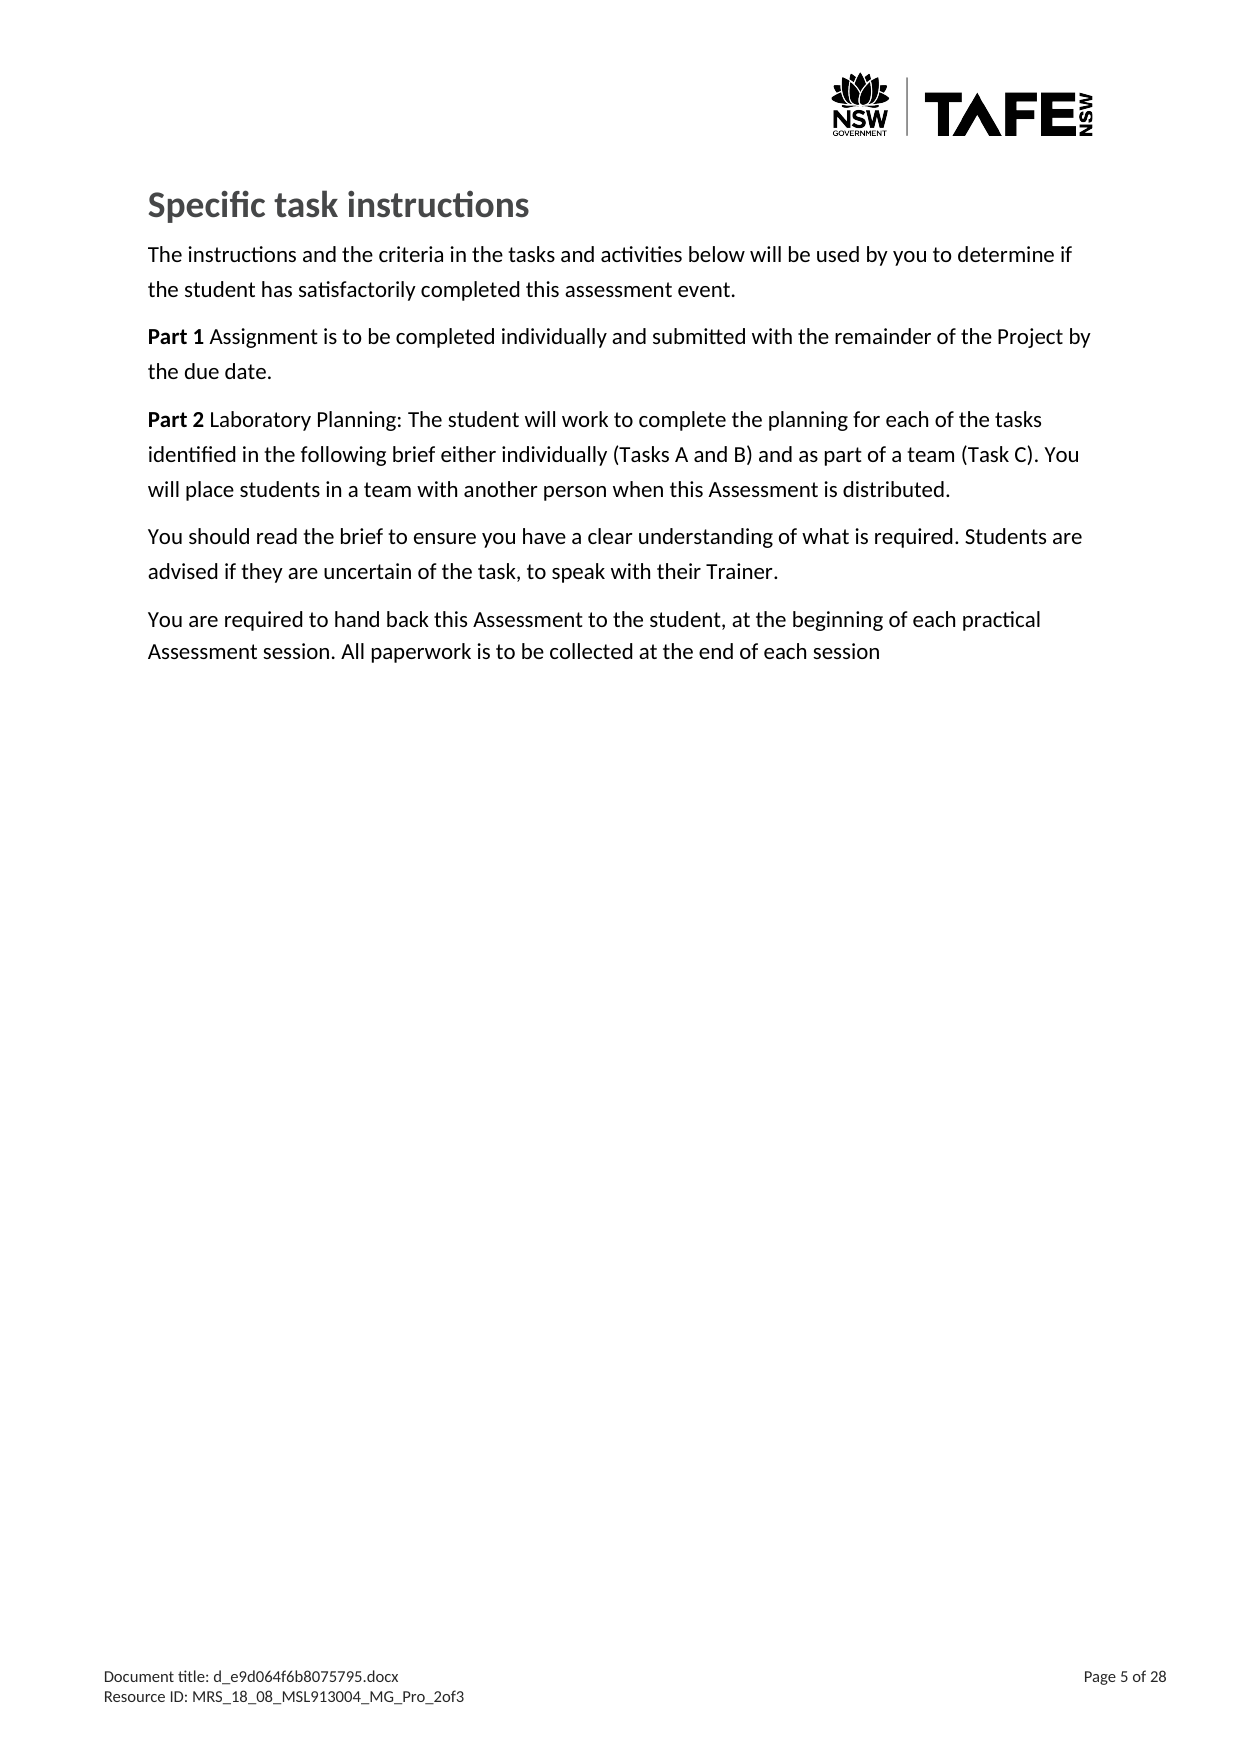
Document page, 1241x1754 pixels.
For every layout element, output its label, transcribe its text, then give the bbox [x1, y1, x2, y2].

text You are required to hand back this Assessment to the student, at the beginning of each practical Assessment session. All paperwork is to be collected at the end of each session [148, 605, 1092, 665]
text The instructions and the criteria in the tasks and activities below will be used by you to determine if the student has satisfactorily completed this assessment event. [148, 240, 1092, 303]
text Part 2 Laboratory Planning: The student will work to complete the planning for each of the tasks identified in the following brief either individually (Tasks A and B) and as part of a team (Task C). You will place students in a team with another person when this Assessment is distributed. [148, 405, 1092, 503]
subtitle Specific task instructions [148, 181, 1092, 227]
picture [831, 71, 1093, 137]
text You should read the brief to ensure you have a clear understanding of what is required. Students are advised if they are uncertain of the task, to speak with their Trainer. [148, 522, 1092, 585]
text Part 1 Assignment is to be completed individually and submitted with the remainder of the Project by the due date. [148, 322, 1092, 385]
